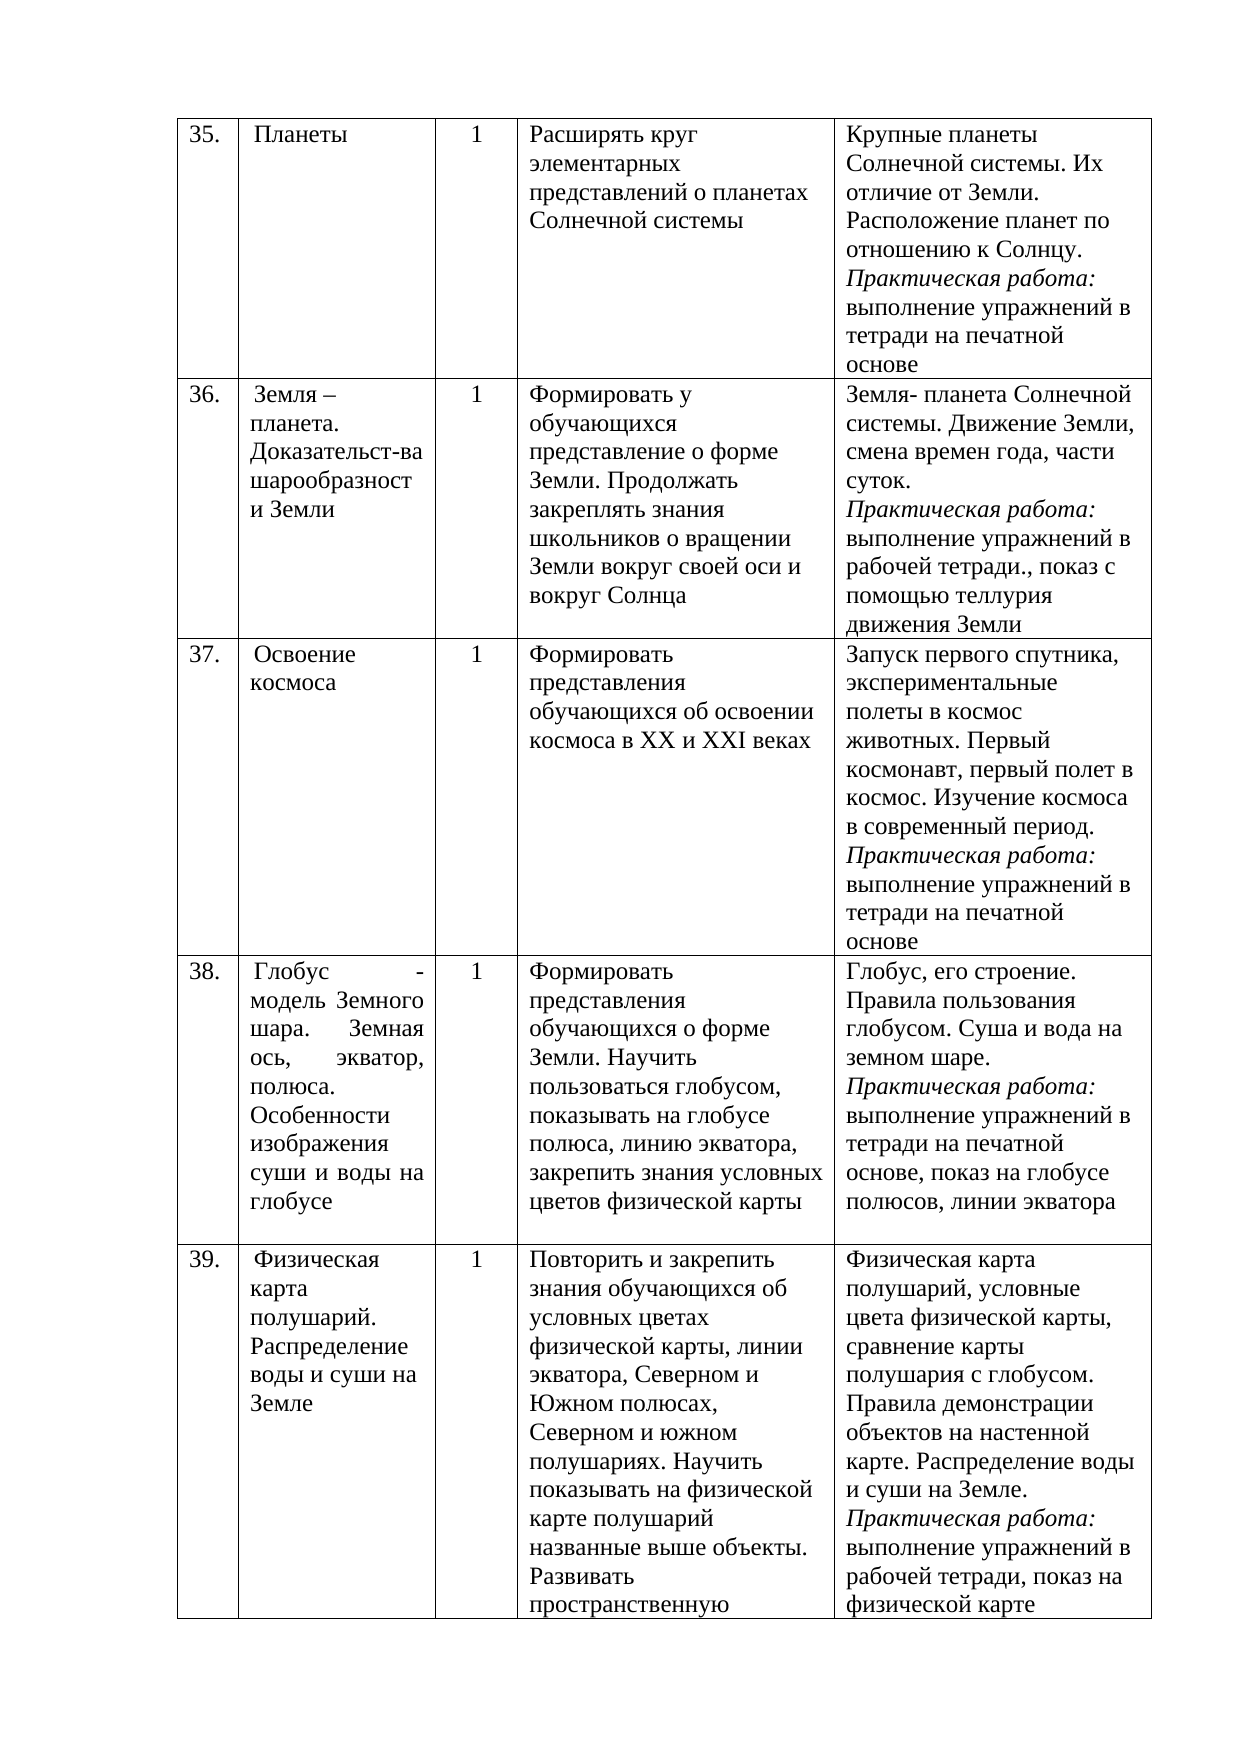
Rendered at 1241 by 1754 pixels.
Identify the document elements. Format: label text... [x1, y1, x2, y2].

table_cell 37. [178, 639, 238, 955]
table_cell 35. [178, 119, 238, 378]
table_cell 1 [436, 379, 517, 638]
table_cell Крупные планеты Солнечной системы. Их отличие от Земли. Расположение планет по отношению к Солнцу. Практическая работа: выполнение упражнений в тетради на печатной основе [835, 119, 1151, 378]
table_cell Формировать представления обучающихся об освоении космоса в XX и XXI веках [518, 639, 834, 955]
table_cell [835, 1245, 1151, 1618]
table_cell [239, 1245, 435, 1618]
table_cell 36. [178, 379, 238, 638]
table_cell 1 [436, 119, 517, 378]
table_cell Планеты [239, 119, 435, 378]
table_cell 39. [178, 1245, 238, 1618]
table_cell Глобус - модель Земного шара. Земная ось, экватор, полюса. Особенности изображения суши и воды на глобусе [239, 956, 435, 1243]
table_cell Глобус, его строение. Правила пользования глобусом. Суша и вода на земном шаре. Практическая работа: выполнение упражнений в тетради на печатной основе, показ на глобусе полюсов, линии экватора [835, 956, 1151, 1243]
table_cell 1 [436, 639, 517, 955]
table_cell Формировать представления обучающихся о форме Земли. Научить пользоваться глобусом, показывать на глобусе полюса, линию экватора, закрепить знания условных цветов физической карты [518, 956, 834, 1243]
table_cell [518, 1245, 834, 1618]
table_cell Формировать у обучающихся представление о форме Земли. Продолжать закреплять знания школьников о вращении Земли вокруг своей оси и вокруг Солнца [518, 379, 834, 638]
table_cell Освоение космоса [239, 639, 435, 955]
table_cell 1 [436, 1245, 517, 1618]
table_cell Земля – планета. Доказательст-ва шарообразности Земли [239, 379, 435, 638]
table_cell 38. [178, 956, 238, 1243]
table_cell 1 [436, 956, 517, 1243]
table_cell Земля- планета Солнечной системы. Движение Земли, смена времен года, части суток. Практическая работа: выполнение упражнений в рабочей тетради., показ с помощью теллурия движения Земли [835, 379, 1151, 638]
table_cell Расширять круг элементарных представлений о планетах Солнечной системы [518, 119, 834, 378]
table_cell Запуск первого спутника, экспериментальные полеты в космос животных. Первый космонавт, первый полет в космос. Изучение космоса в современный период. Практическая работа: выполнение упражнений в тетради на печатной основе [835, 639, 1151, 955]
